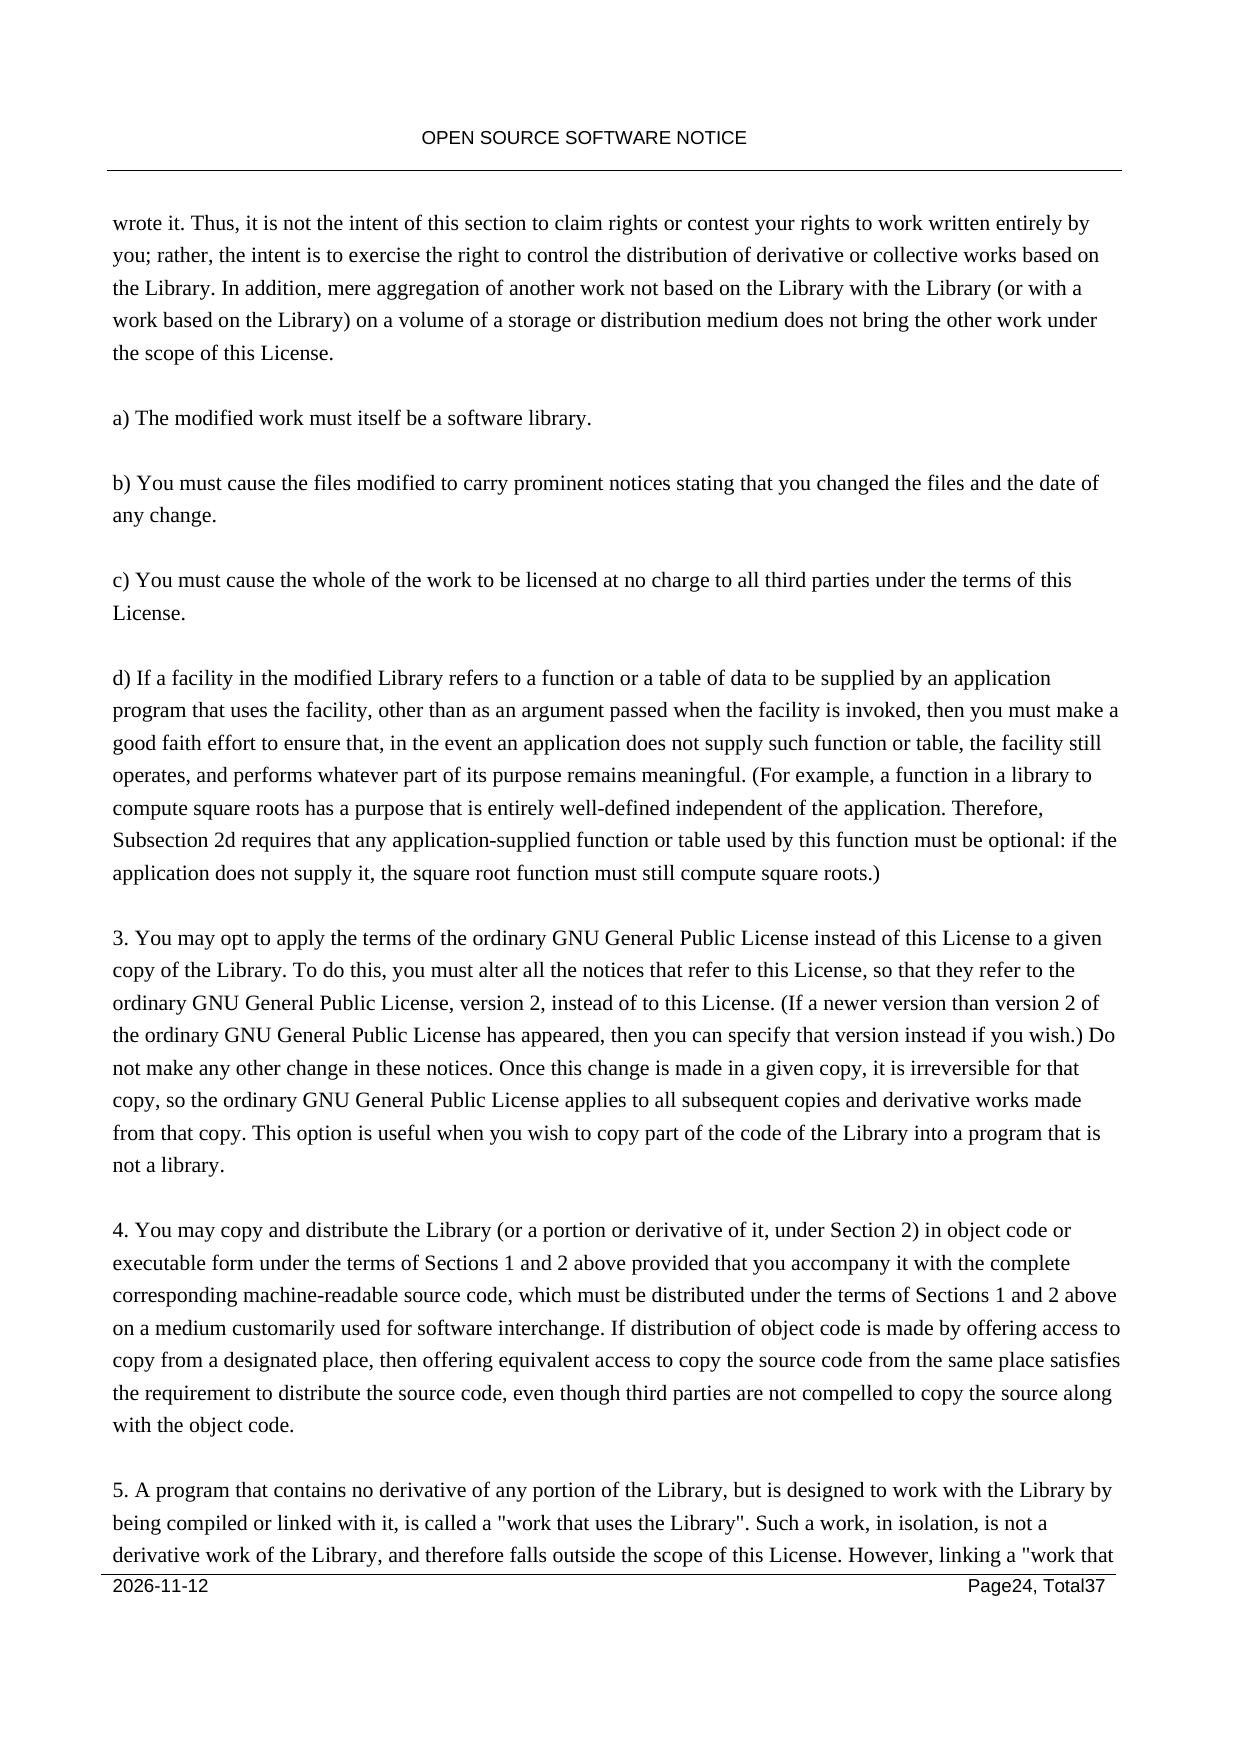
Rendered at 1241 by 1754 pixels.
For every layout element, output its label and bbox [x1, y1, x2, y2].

text [112, 206, 1128, 1571]
